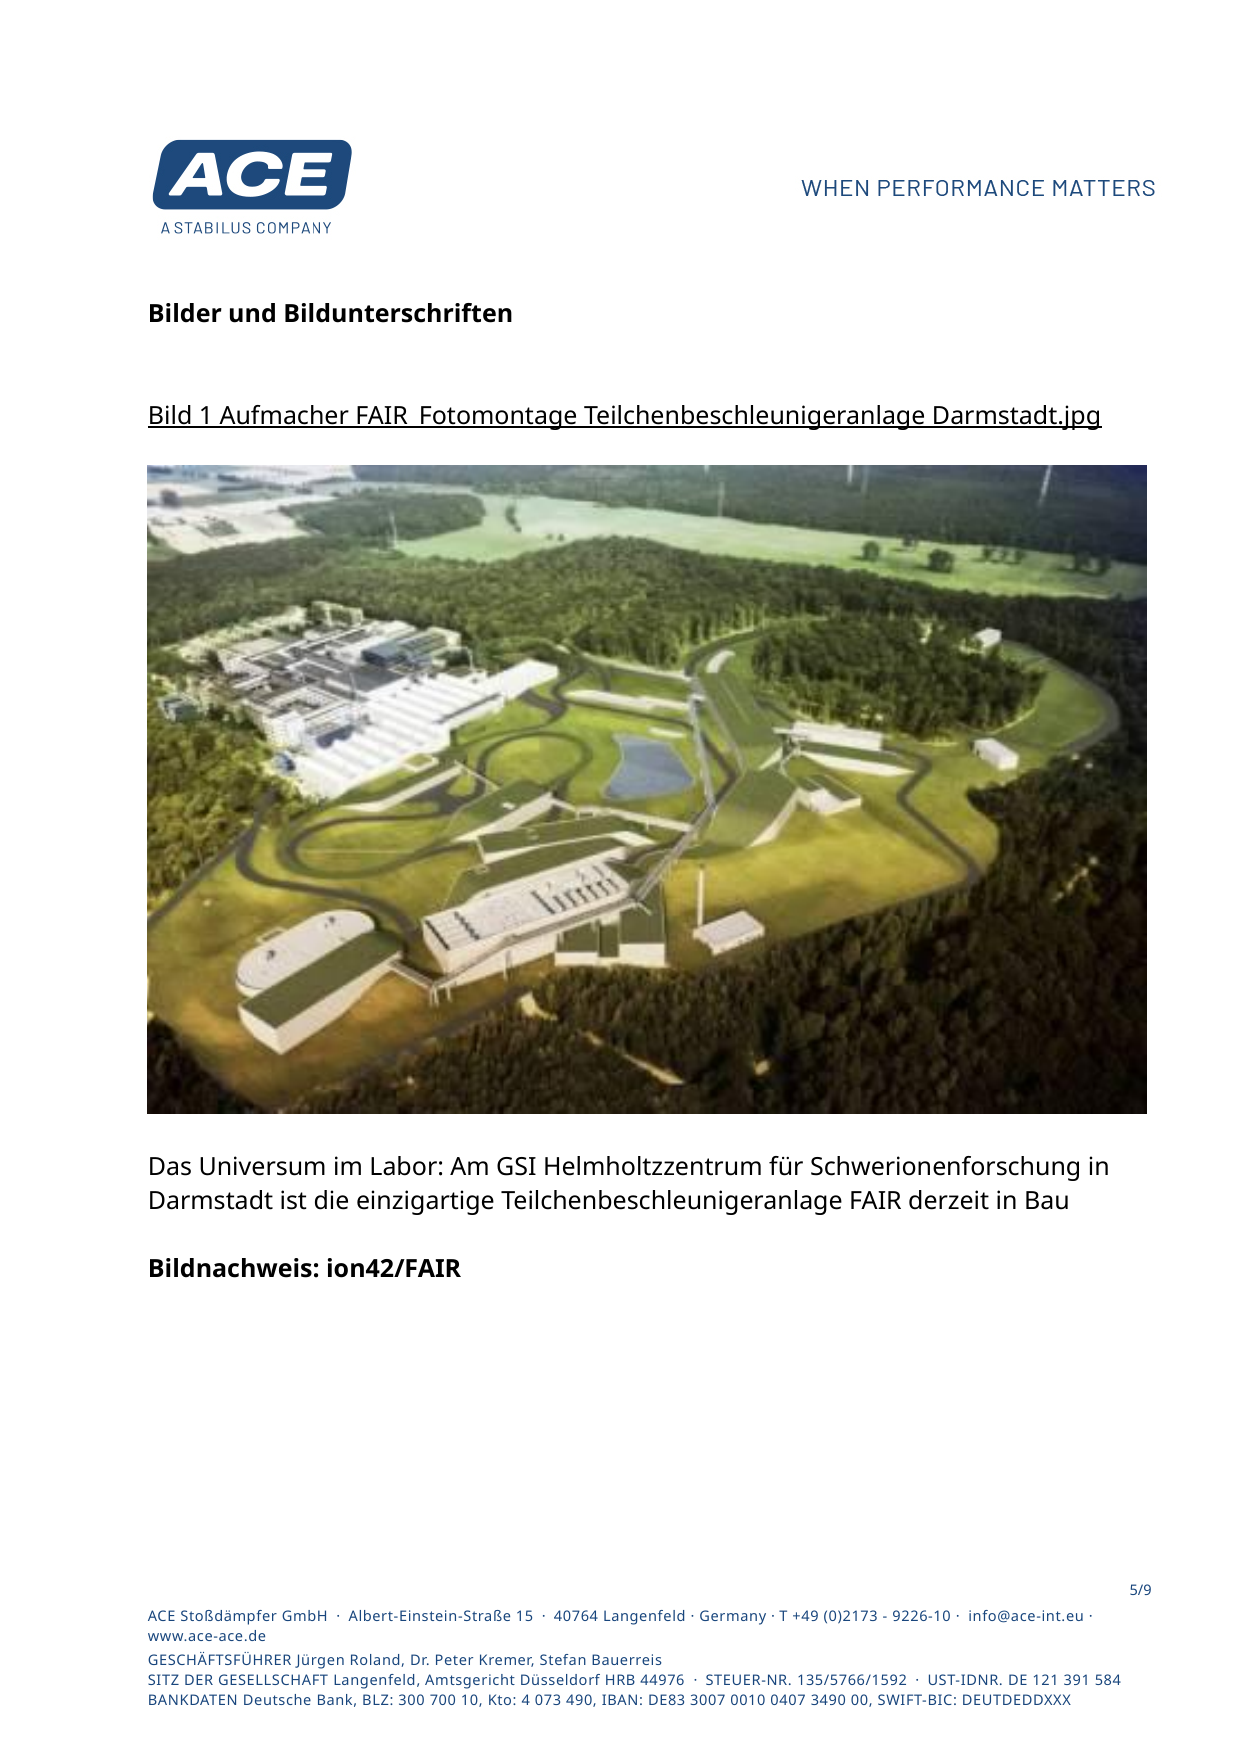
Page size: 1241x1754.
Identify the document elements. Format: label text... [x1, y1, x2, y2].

text Das Universum im Labor: Am GSI Helmholtzzentrum für Schwerionenforschung in Darmstadt ist die einzigartige Teilchenbeschleunigeranlage FAIR derzeit in Bau [148, 1148, 1137, 1216]
text Bilder und Bildunterschriften [148, 295, 1137, 329]
text Bildnachweis: ion42/FAIR [148, 1250, 1137, 1284]
text Bild 1 Aufmacher FAIR_Fotomontage Teilchenbeschleunigeranlage Darmstadt.jpg [148, 397, 1137, 432]
picture [147, 465, 1147, 1114]
picture [5, 48, 1241, 284]
